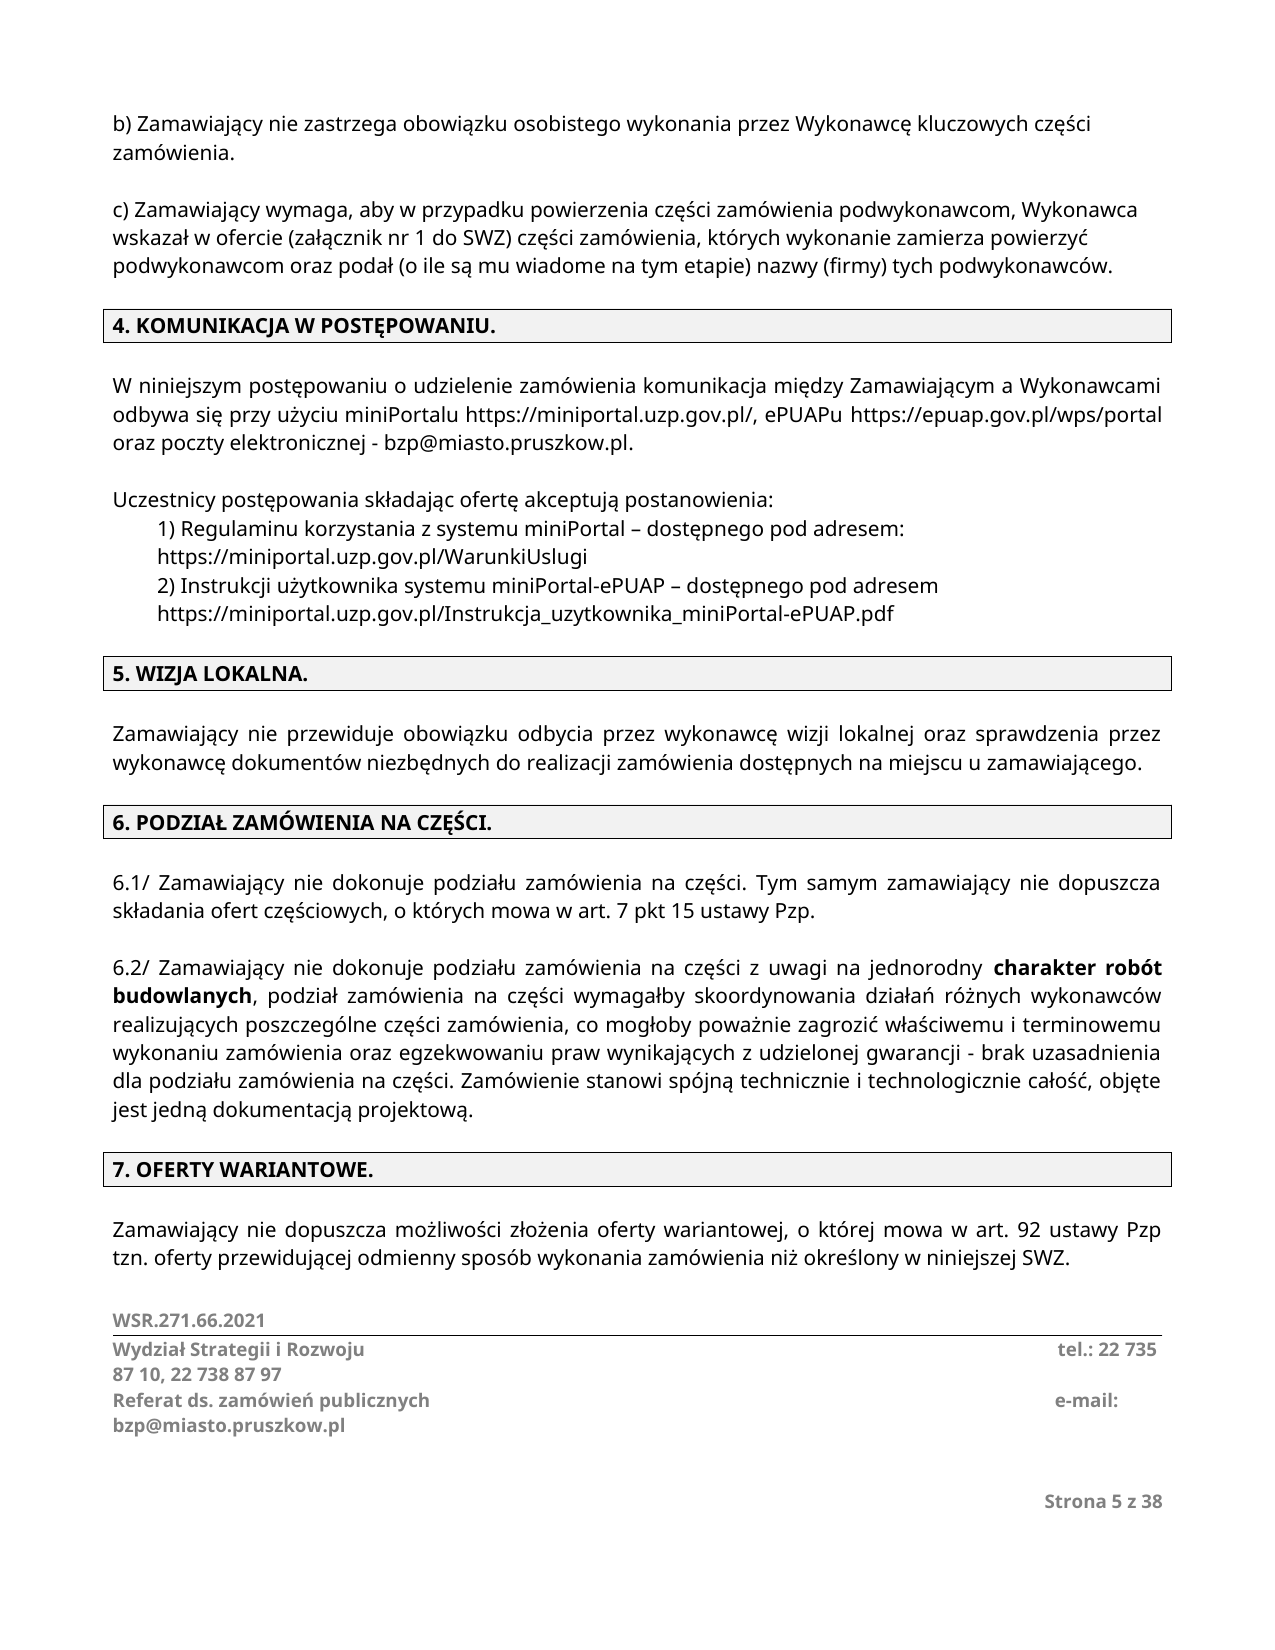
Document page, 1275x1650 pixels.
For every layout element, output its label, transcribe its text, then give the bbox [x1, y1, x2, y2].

text 7. OFERTY WARIANTOWE. [104, 1153, 1171, 1186]
text 6. PODZIAŁ ZAMÓWIENIA NA CZĘŚCI. [104, 806, 1171, 838]
text Zamawiający nie przewiduje obowiązku odbycia przez wykonawcę wizji lokalnej oraz sprawdzenia przez wykonawcę dokumentów niezbędnych do realizacji zamówienia dostępnych na miejscu u zamawiającego. [112, 719, 1162, 776]
text 6.1/ Zamawiający nie dokonuje podziału zamówienia na części. Tym samym zamawiający nie dopuszcza składania ofert częściowych, o których mowa w art. 7 pkt 15 ustawy Pzp. [112, 868, 1162, 924]
text 6.2/ Zamawiający nie dokonuje podziału zamówienia na części z uwagi na jednorodny charakter robót budowlanych, podział zamówienia na części wymagałby skoordynowania działań różnych wykonawców realizujących poszczególne części zamówienia, co mogłoby poważnie zagrozić właściwemu i terminowemu wykonaniu zamówienia oraz egzekwowaniu praw wynikających z udzielonej gwarancji - brak uzasadnienia dla podziału zamówienia na części. Zamówienie stanowi spójną technicznie i technologicznie całość, objęte jest jedną dokumentacją projektową. [112, 953, 1162, 1123]
text 1) Regulaminu korzystania z systemu miniPortal – dostępnego pod adresem: https://miniportal.uzp.gov.pl/WarunkiUslugi [157, 514, 1162, 571]
text 2) Instrukcji użytkownika systemu miniPortal-ePUAP – dostępnego pod adresem https://miniportal.uzp.gov.pl/Instrukcja_uzytkownika_miniPortal-ePUAP.pdf [157, 571, 1162, 628]
text Zamawiający nie dopuszcza możliwości złożenia oferty wariantowej, o której mowa w art. 92 ustawy Pzp tzn. oferty przewidującej odmienny sposób wykonania zamówienia niż określony w niniejszej SWZ. [112, 1215, 1162, 1272]
text 5. WIZJA LOKALNA. [104, 657, 1171, 690]
text b) Zamawiający nie zastrzega obowiązku osobistego wykonania przez Wykonawcę kluczowych części zamówienia. [112, 109, 1162, 166]
text 4. KOMUNIKACJA W POSTĘPOWANIU. [104, 310, 1171, 342]
text W niniejszym postępowaniu o udzielenie zamówienia komunikacja między Zamawiającym a Wykonawcami odbywa się przy użyciu miniPortalu https://miniportal.uzp.gov.pl/, ePUAPu https://epuap.gov.pl/wps/portal oraz poczty elektronicznej - bzp@miasto.pruszkow.pl. [112, 372, 1162, 457]
text Uczestnicy postępowania składając ofertę akceptują postanowienia: [112, 485, 1162, 514]
text c) Zamawiający wymaga, aby w przypadku powierzenia części zamówienia podwykonawcom, Wykonawca wskazał w ofercie (załącznik nr 1 do SWZ) części zamówienia, których wykonanie zamierza powierzyć podwykonawcom oraz podał (o ile są mu wiadome na tym etapie) nazwy (firmy) tych podwykonawców. [112, 195, 1162, 280]
